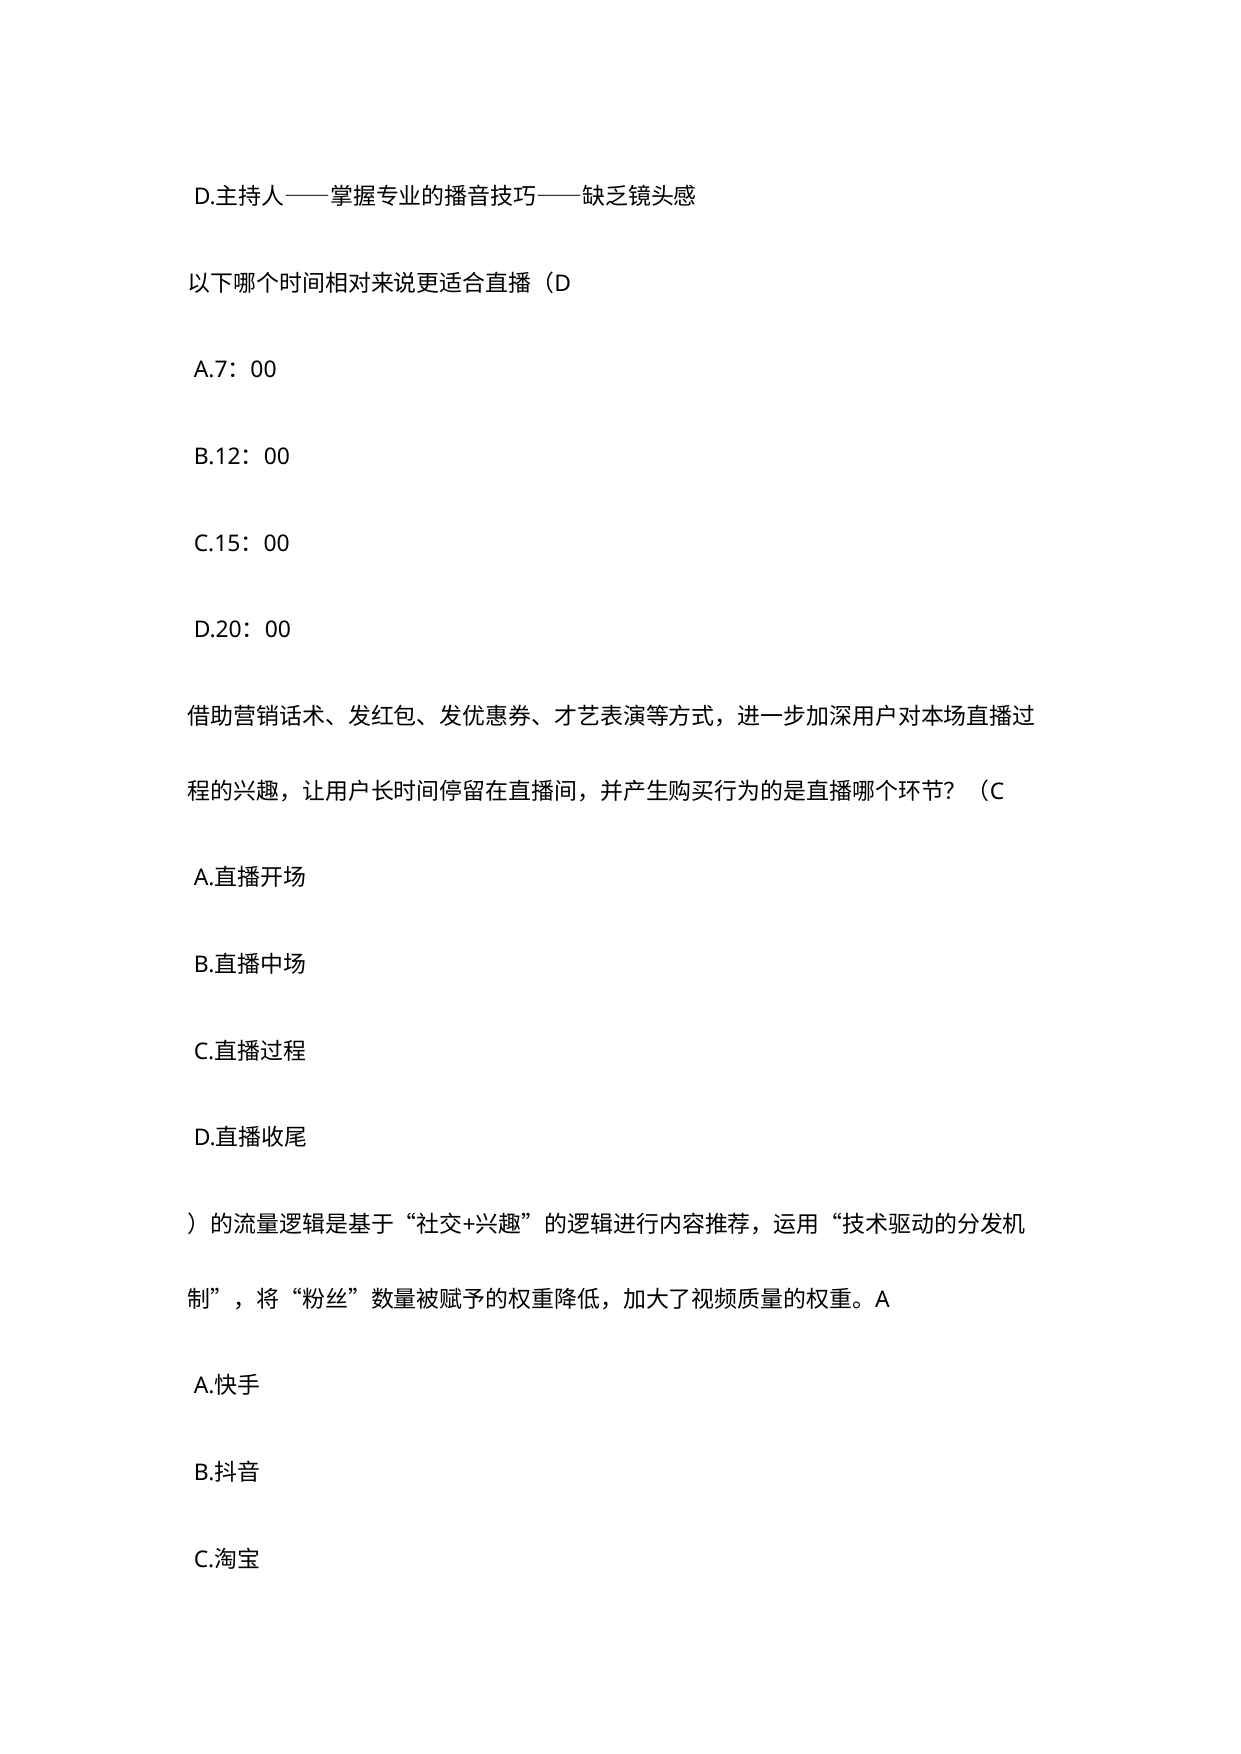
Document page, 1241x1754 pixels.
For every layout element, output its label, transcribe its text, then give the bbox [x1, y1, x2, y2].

text A.7：00 [187, 335, 1053, 400]
text ）的流量逻辑是基于“社交+兴趣”的逻辑进行内容推荐，运用“技术驱动的分发机制”，将“粉丝”数量被赋予的权重降低，加大了视频质量的权重。A [187, 1190, 1053, 1330]
text C.直播过程 [187, 1017, 1053, 1082]
text 以下哪个时间相对来说更适合直播（D [187, 249, 1053, 314]
text A.快手 [187, 1351, 1053, 1416]
text A.直播开场 [187, 843, 1053, 908]
text B.直播中场 [187, 930, 1053, 995]
text B.抖音 [187, 1438, 1053, 1503]
text D.直播收尾 [187, 1103, 1053, 1168]
text C.15：00 [187, 509, 1053, 574]
text 借助营销话术、发红包、发优惠券、才艺表演等方式，进一步加深用户对本场直播过程的兴趣，让用户长时间停留在直播间，并产生购买行为的是直播哪个环节？（C [187, 682, 1053, 822]
text B.12：00 [187, 422, 1053, 487]
text D.主持人——掌握专业的播音技巧——缺乏镜头感 [187, 162, 1053, 227]
text D.20：00 [187, 595, 1053, 660]
text C.淘宝 [187, 1525, 1053, 1590]
